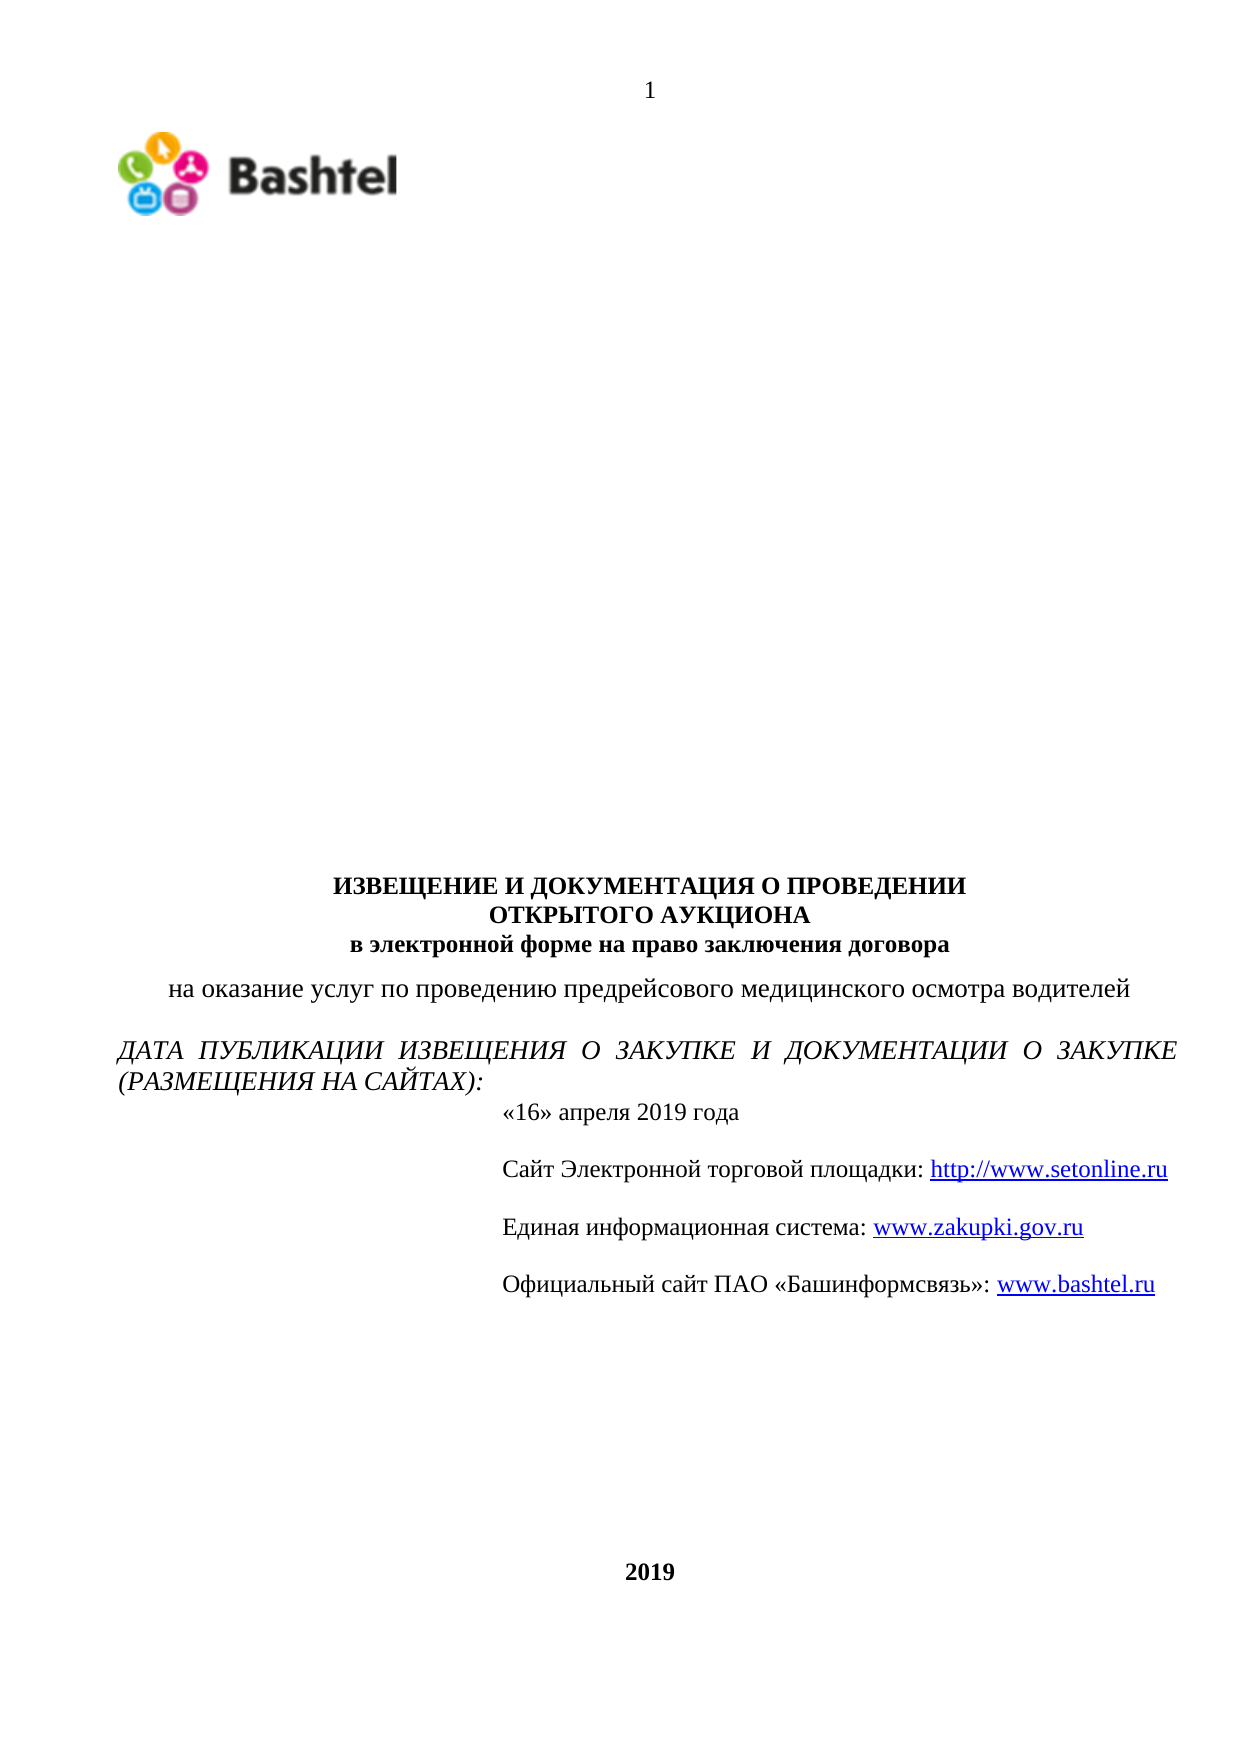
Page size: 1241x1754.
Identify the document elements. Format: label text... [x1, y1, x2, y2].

text ДАТА ПУБЛИКАЦИИ ИЗВЕЩЕНИЯ О ЗАКУПКЕ И ДОКУМЕНТАЦИИ О ЗАКУПКЕ (РАЗМЕЩЕНИЯ НА САЙТАХ): [118, 1034, 1181, 1097]
text на оказание услуг по проведению предрейсового медицинского осмотра водителей [118, 972, 1181, 1003]
text 2019 [118, 1557, 1181, 1585]
text Официальный сайт ПАО «Башинформсвязь»: www.bashtel.ru [502, 1269, 1181, 1298]
text ИЗВЕЩЕНИЕ И ДОКУМЕНТАЦИЯ О ПРОВЕДЕНИИ [118, 871, 1181, 900]
text Единая информационная система: www.zakupki.gov.ru [502, 1212, 1181, 1240]
text ОТКРЫТОГО АУКЦИОНА [118, 900, 1181, 929]
text в электронной форме на право заключения договора [118, 929, 1181, 958]
picture [118, 132, 397, 216]
text Сайт Электронной торговой площадки: http://www.setonline.ru [502, 1154, 1181, 1183]
